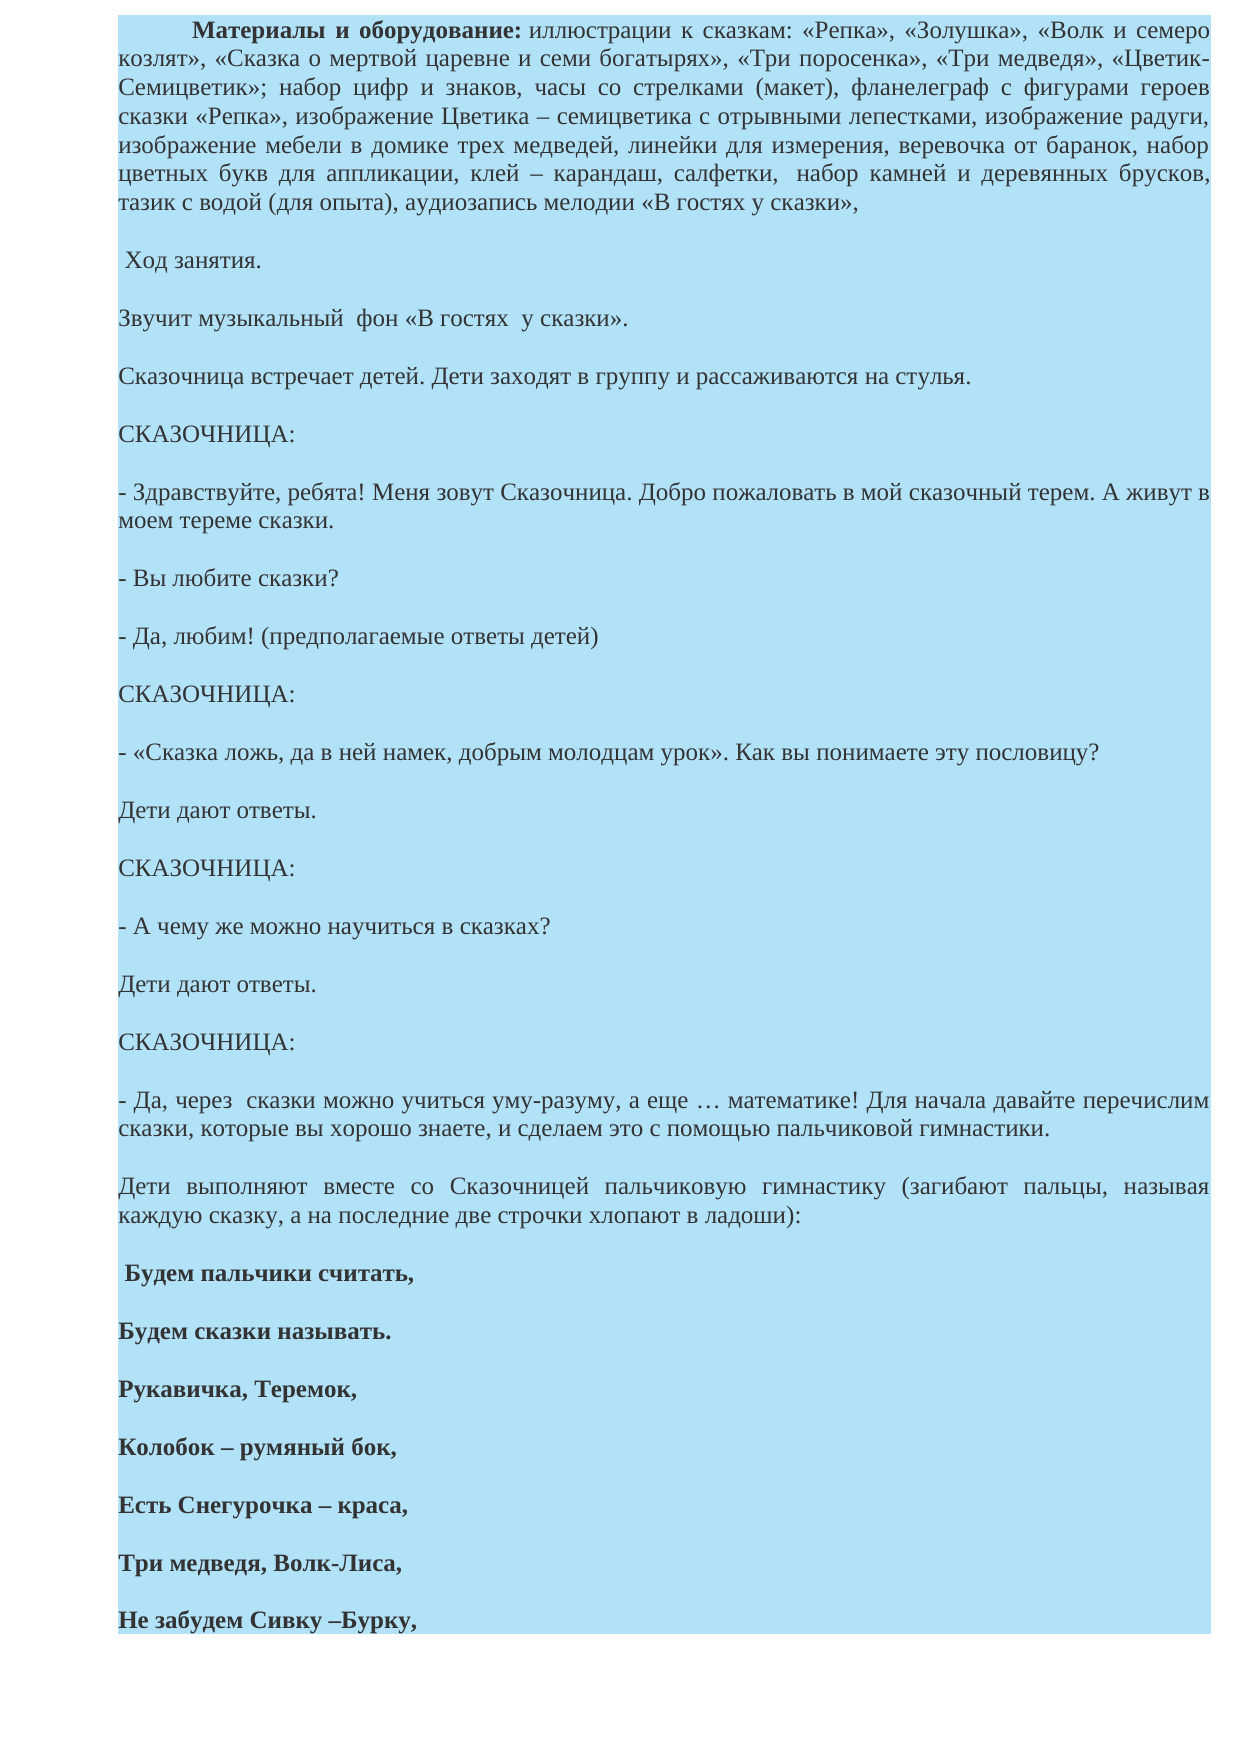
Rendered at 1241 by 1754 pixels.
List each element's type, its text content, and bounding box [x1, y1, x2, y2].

text Три медведя, Волк-Лиса, [118, 1548, 1211, 1576]
text - Да, любим! (предполагаемые ответы детей) [118, 621, 1211, 650]
text Дети выполняют вместе со Сказочницей пальчиковую гимнастику (загибают пальцы, называя каждую сказку, а на последние две строчки хлопают в ладоши): [118, 1171, 1211, 1229]
text Не забудем Сивку –Бурку, [118, 1606, 1211, 1634]
text Рукавичка, Теремок, [118, 1374, 1211, 1403]
text Будем пальчики считать, [118, 1258, 1211, 1287]
text Сказочница встречает детей. Дети заходят в группу и рассаживаются на стулья. [118, 361, 1211, 390]
text - А чему же можно научиться в сказках? [118, 911, 1211, 940]
text - «Сказка ложь, да в ней намек, добрым молодцам урок». Как вы понимаете эту пословицу? [118, 737, 1211, 766]
text Звучит музыкальный фон «В гостях у сказки». [118, 303, 1211, 332]
text Будем сказки называть. [118, 1316, 1211, 1345]
text СКАЗОЧНИЦА: [118, 419, 1211, 448]
text Материалы и оборудование: иллюстрации к сказкам: «Репка», «Золушка», «Волк и семеро козлят», «Сказка о мертвой царевне и семи богатырях», «Три поросенка», «Три медведя», «Цветик-Семицветик»; набор цифр и знаков, часы со стрелками (макет), фланелеграф с фигурами героев сказки «Репка», изображение Цветика – семицветика с отрывными лепестками, изображение радуги, изображение мебели в домике трех медведей, линейки для измерения, веревочка от баранок, набор цветных букв для аппликации, клей – карандаш, салфетки, набор камней и деревянных брусков, тазик с водой (для опыта), аудиозапись мелодии «В гостях у сказки», [118, 15, 1211, 216]
text Ход занятия. [118, 245, 1211, 274]
text СКАЗОЧНИЦА: [118, 853, 1211, 882]
text СКАЗОЧНИЦА: [118, 1027, 1211, 1056]
text СКАЗОЧНИЦА: [118, 679, 1211, 708]
text Дети дают ответы. [118, 969, 1211, 998]
text Дети дают ответы. [118, 795, 1211, 824]
text - Здравствуйте, ребята! Меня зовут Сказочница. Добро пожаловать в мой сказочный терем. А живут в моем тереме сказки. [118, 477, 1211, 534]
text - Вы любите сказки? [118, 563, 1211, 592]
text - Да, через сказки можно учиться уму-разуму, а еще … математике! Для начала давайте перечислим сказки, которые вы хорошо знаете, и сделаем это с помощью пальчиковой гимнастики. [118, 1085, 1211, 1142]
text Колобок – румяный бок, [118, 1432, 1211, 1461]
text Есть Снегурочка – краса, [118, 1490, 1211, 1518]
